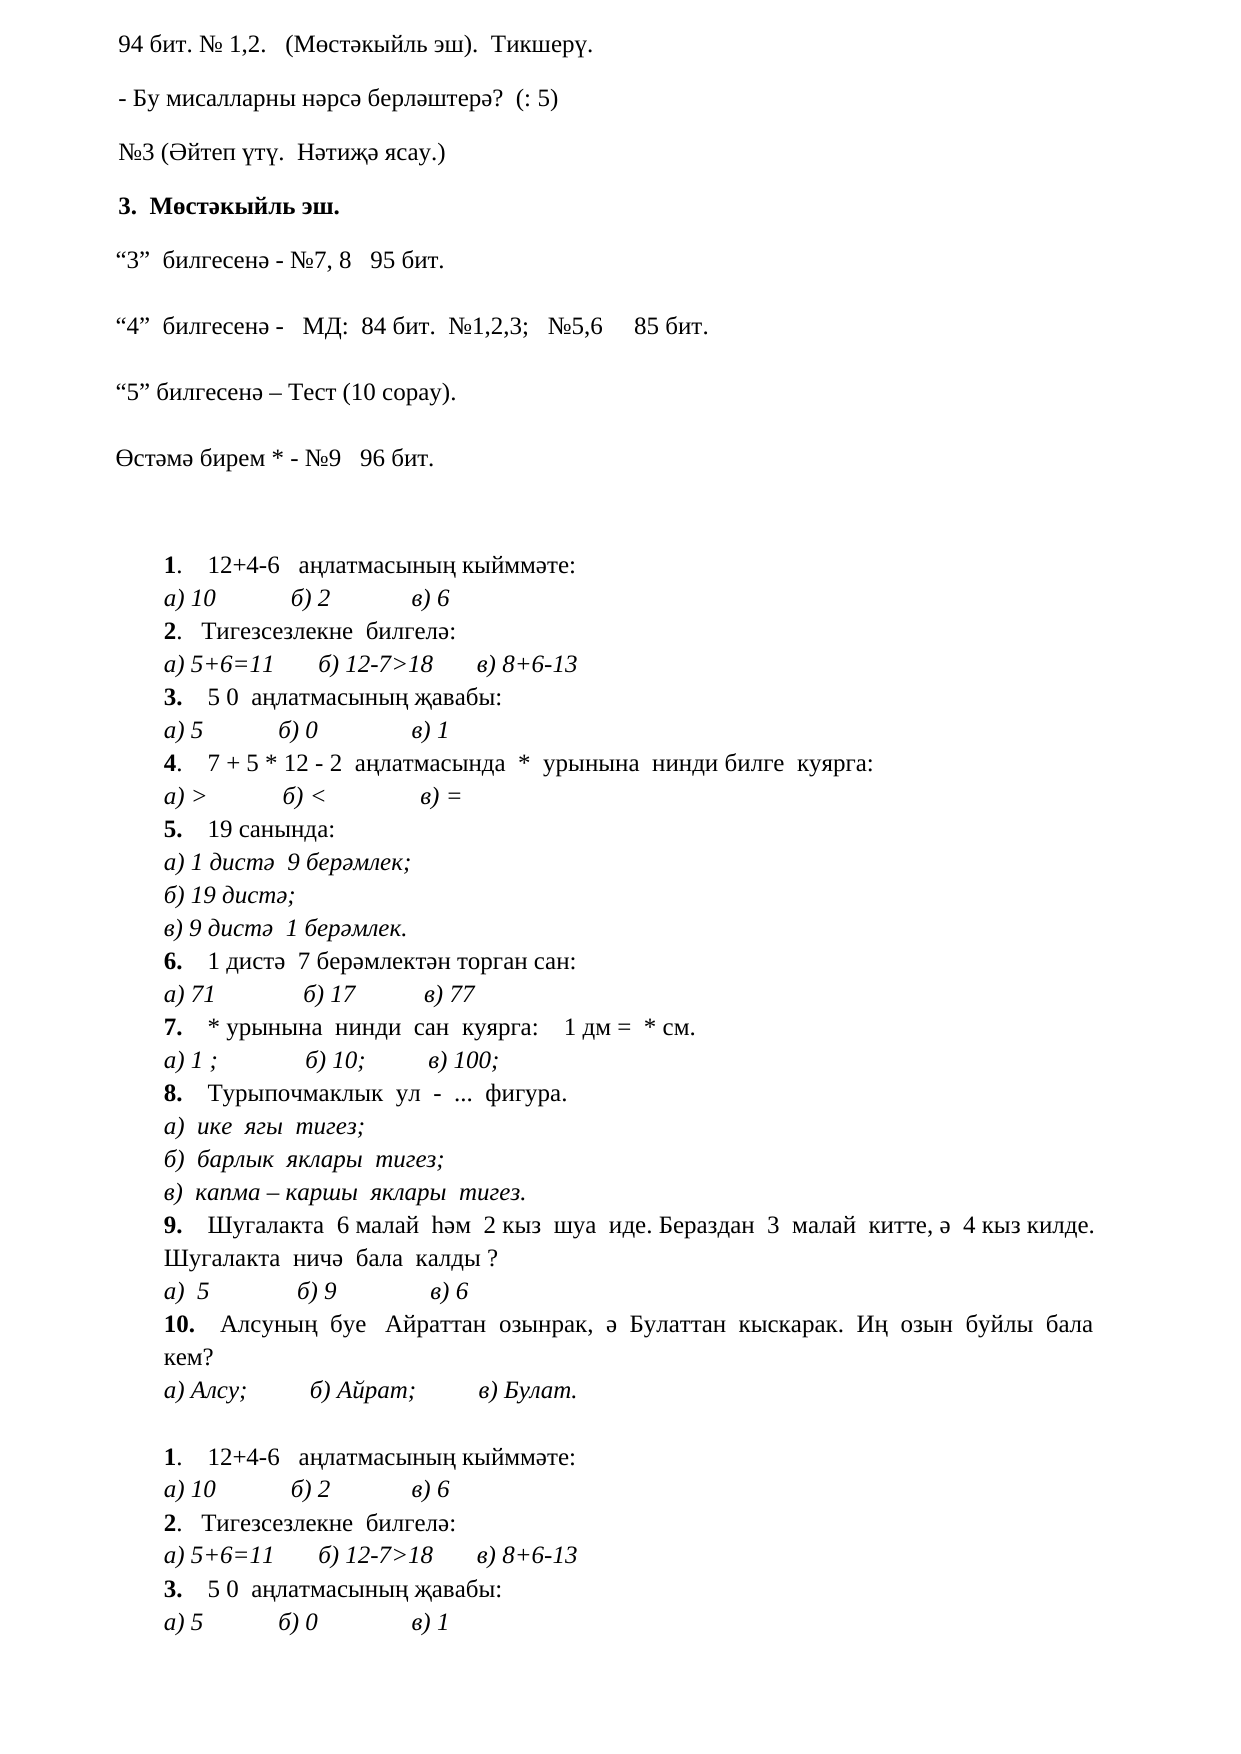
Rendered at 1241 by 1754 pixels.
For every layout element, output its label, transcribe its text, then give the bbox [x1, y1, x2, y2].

list а) 71 б) 17 в) 77 [163, 979, 1122, 1008]
list 2. Тигезсезлекне билгелә: [163, 616, 1122, 645]
text №3 (Әйтеп үтү. Нәтиҗә ясау.) [118, 137, 1122, 166]
list а) 5 б) 0 в) 1 [163, 1607, 1122, 1635]
list 9. Шугалакта 6 малай һәм 2 кыз шуа иде. Бераздан 3 малай китте, ә 4 кыз килде. Шугалакта ничә бала калды ? [163, 1210, 1122, 1272]
list в) капма – каршы яклары тигез. [163, 1177, 1122, 1206]
list а) 5+6=11 б) 12-7>18 в) 8+6-13 [163, 649, 1122, 678]
list б) барлык яклары тигез; [163, 1144, 1122, 1173]
list а) 10 б) 2 в) 6 [163, 1474, 1122, 1503]
list 3. 5 0 аңлатмасының җавабы: [163, 682, 1122, 711]
list 6. 1 дистә 7 берәмлектән торган сан: [163, 946, 1122, 975]
text 3. Мөстәкыйль эш. [118, 191, 1122, 220]
list 10. Алсуның буе Айраттан озынрак, ә Булаттан кыскарак. Иң озын буйлы бала кем? [163, 1309, 1122, 1371]
list а) > б) < в) = [163, 781, 1122, 810]
list 1. 12+4-6 аңлатмасының кыйммәте: [163, 550, 1122, 579]
list “5” билгесенә – Тест (10 сорау). [97, 377, 1122, 406]
list 4. 7 + 5 * 12 - 2 аңлатмасында * урынына нинди билге куярга: [163, 748, 1122, 777]
list а) 5+6=11 б) 12-7>18 в) 8+6-13 [163, 1541, 1122, 1569]
list а) Алсу; б) Айрат; в) Булат. [163, 1376, 1122, 1404]
list 2. Тигезсезлекне билгелә: [163, 1508, 1122, 1536]
list а) ике ягы тигез; [163, 1111, 1122, 1140]
list 8. Турыпочмаклык ул - ... фигура. [163, 1078, 1122, 1107]
list Өстәмә бирем * - №9 96 бит. [97, 443, 1122, 472]
list 5. 19 санында: [163, 814, 1122, 843]
list а) 5 б) 0 в) 1 [163, 715, 1122, 744]
list б) 19 дистә; [163, 880, 1122, 909]
list “3” билгесенә - №7, 8 95 бит. [97, 245, 1122, 274]
list 1. 12+4-6 аңлатмасының кыйммәте: [163, 1442, 1122, 1470]
list “4” билгесенә - МД: 84 бит. №1,2,3; №5,6 85 бит. [97, 311, 1122, 340]
list а) 1 дистә 9 берәмлек; [163, 847, 1122, 876]
list 7. * урынына нинди сан куярга: 1 дм = * см. [163, 1012, 1122, 1041]
list в) 9 дистә 1 берәмлек. [163, 913, 1122, 942]
list 3. 5 0 аңлатмасының җавабы: [163, 1574, 1122, 1602]
list а) 10 б) 2 в) 6 [163, 583, 1122, 612]
text - Бу мисалларны нәрсә берләштерә? (: 5) [118, 83, 1122, 112]
text 94 бит. № 1,2. (Мөстәкыйль эш). Тикшерү. [118, 29, 1122, 58]
list а) 1 ; б) 10; в) 100; [163, 1045, 1122, 1074]
list а) 5 б) 9 в) 6 [163, 1276, 1122, 1305]
